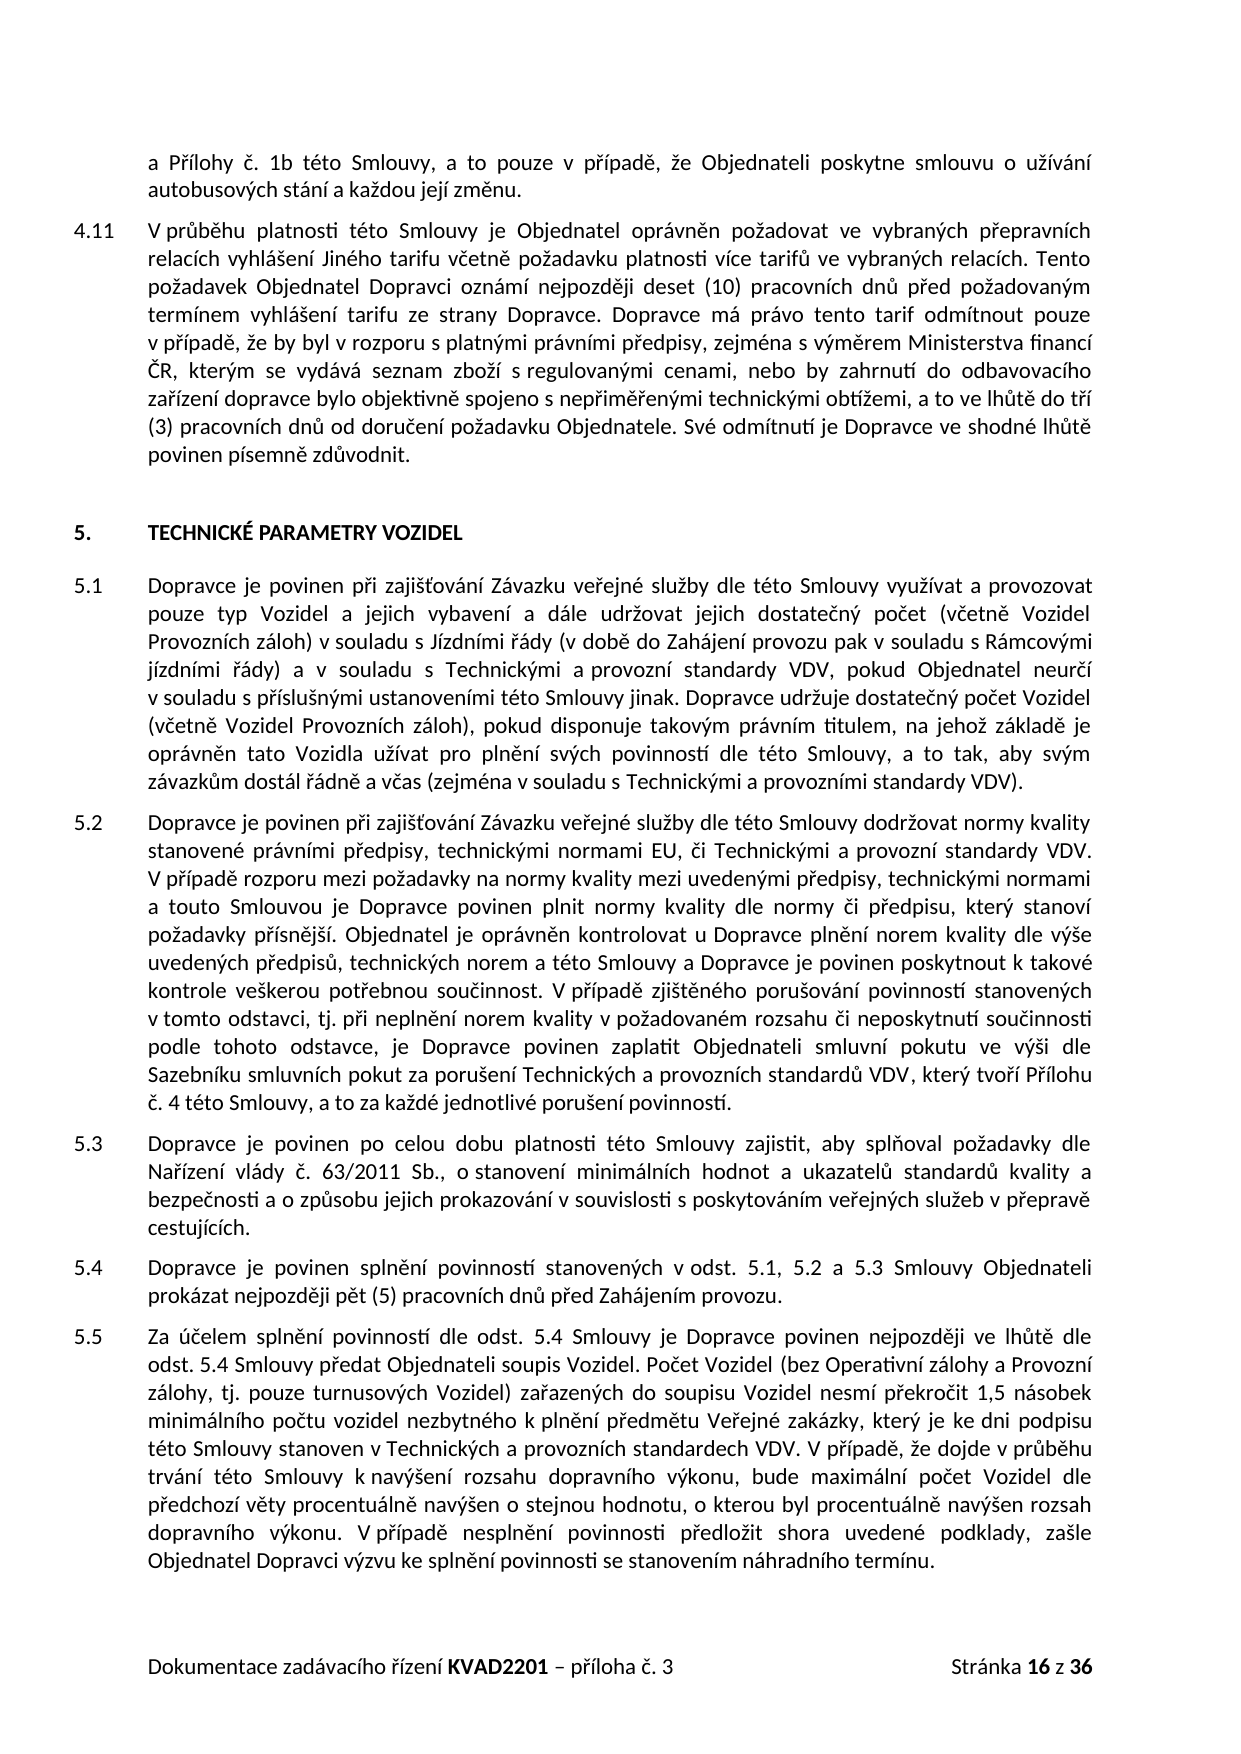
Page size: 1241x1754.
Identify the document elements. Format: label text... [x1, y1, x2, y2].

text Za účelem splnění povinností dle odst. 5.4 Smlouvy je Dopravce povinen nejpozději ve lhůtě dle odst. 5.4 Smlouvy předat Objednateli soupis Vozidel. Počet Vozidel (bez Operativní zálohy a Provozní zálohy, tj. pouze turnusových Vozidel) zařazených do soupisu Vozidel nesmí překročit 1,5 násobek minimálního počtu vozidel nezbytného k plnění předmětu Veřejné zakázky, který je ke dni podpisu této Smlouvy stanoven v Technických a provozních standardech VDV. V případě, že dojde v průběhu trvání této Smlouvy k navýšení rozsahu dopravního výkonu, bude maximální počet Vozidel dle předchozí věty procentuálně navýšen o stejnou hodnotu, o kterou byl procentuálně navýšen rozsah dopravního výkonu. V případě nesplnění povinnosti předložit shora uvedené podklady, zašle Objednatel Dopravci výzvu ke splnění povinnosti se stanovením náhradního termínu. [74, 1322, 1093, 1574]
text Dopravce je povinen při zajišťování Závazku veřejné služby dle této Smlouvy dodržovat normy kvality stanovené právními předpisy, technickými normami EU, či Technickými a provozní standardy VDV. V případě rozporu mezi požadavky na normy kvality mezi uvedenými předpisy, technickými normami a touto Smlouvou je Dopravce povinen plnit normy kvality dle normy či předpisu, který stanoví požadavky přísnější. Objednatel je oprávněn kontrolovat u Dopravce plnění norem kvality dle výše uvedených předpisů, technických norem a této Smlouvy a Dopravce je povinen poskytnout k takové kontrole veškerou potřebnou součinnost. V případě zjištěného porušování povinností stanovených v tomto odstavci, tj. při neplnění norem kvality v požadovaném rozsahu či neposkytnutí součinnosti podle tohoto odstavce, je Dopravce povinen zaplatit Objednateli smluvní pokutu ve výši dle Sazebníku smluvních pokut za porušení Technických a provozních standardů VDV, který tvoří Přílohu č. 4 této Smlouvy, a to za každé jednotlivé porušení povinností. [74, 808, 1093, 1116]
text V průběhu platnosti této Smlouvy je Objednatel oprávněn požadovat ve vybraných přepravních relacích vyhlášení Jiného tarifu včetně požadavku platnosti více tarifů ve vybraných relacích. Tento požadavek Objednatel Dopravci oznámí nejpozději deset (10) pracovních dnů před požadovaným termínem vyhlášení tarifu ze strany Dopravce. Dopravce má právo tento tarif odmítnout pouze v případě, že by byl v rozporu s platnými právními předpisy, zejména s výměrem Ministerstva financí ČR, kterým se vydává seznam zboží s regulovanými cenami, nebo by zahrnutí do odbavovacího zařízení dopravce bylo objektivně spojeno s nepřiměřenými technickými obtížemi, a to ve lhůtě do tří (3) pracovních dnů od doručení požadavku Objednatele. Své odmítnutí je Dopravce ve shodné lhůtě povinen písemně zdůvodnit. [74, 216, 1093, 468]
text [74, 148, 1093, 204]
text Dopravce je povinen splnění povinností stanovených v odst. 5.1, 5.2 a 5.3 Smlouvy Objednateli prokázat nejpozději pět (5) pracovních dnů před Zahájením provozu. [74, 1253, 1093, 1309]
text Dopravce je povinen po celou dobu platnosti této Smlouvy zajistit, aby splňoval požadavky dle Nařízení vlády č. 63/2011 Sb., o stanovení minimálních hodnot a ukazatelů standardů kvality a bezpečnosti a o způsobu jejich prokazování v souvislosti s poskytováním veřejných služeb v přepravě cestujících. [74, 1129, 1093, 1241]
subtitle Technické parametry vozidel [74, 518, 1093, 546]
text Dopravce je povinen při zajišťování Závazku veřejné služby dle této Smlouvy využívat a provozovat pouze typ Vozidel a jejich vybavení a dále udržovat jejich dostatečný počet (včetně Vozidel Provozních záloh) v souladu s Jízdními řády (v době do Zahájení provozu pak v souladu s Rámcovými jízdními řády) a v souladu s Technickými a provozní standardy VDV, pokud Objednatel neurčí v souladu s příslušnými ustanoveními této Smlouvy jinak. Dopravce udržuje dostatečný počet Vozidel (včetně Vozidel Provozních záloh), pokud disponuje takovým právním titulem, na jehož základě je oprávněn tato Vozidla užívat pro plnění svých povinností dle této Smlouvy, a to tak, aby svým závazkům dostál řádně a včas (zejména v souladu s Technickými a provozními standardy VDV). [74, 571, 1093, 796]
